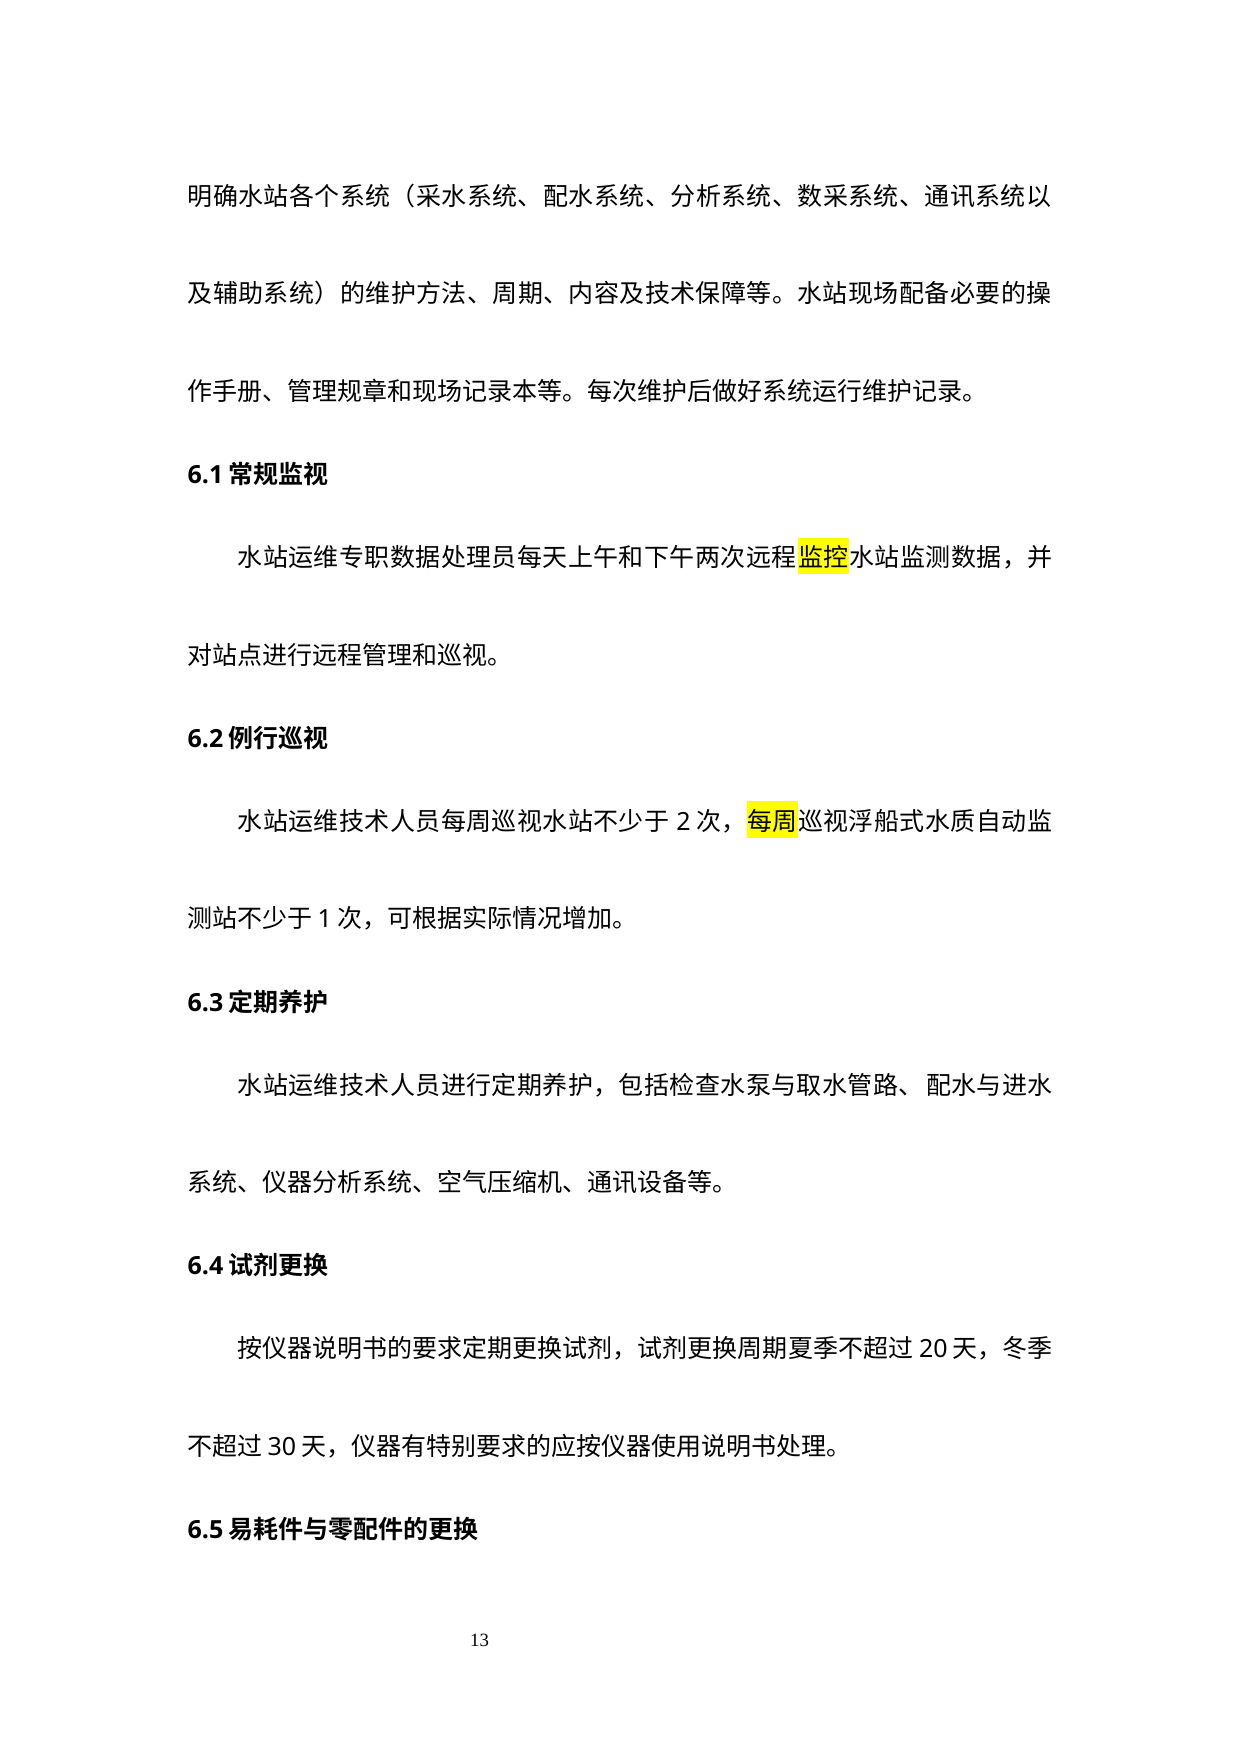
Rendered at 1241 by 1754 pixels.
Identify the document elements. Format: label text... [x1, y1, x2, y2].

text 水站运维技术人员每周巡视水站不少于2次，每周巡视浮船式水质自动监测站不少于1次，可根据实际情况增加。 [187, 787, 1053, 949]
text 水站运维专职数据处理员每天上午和下午两次远程监控水站监测数据，并对站点进行远程管理和巡视。 [187, 523, 1053, 686]
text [187, 162, 1053, 422]
text 6.2例行巡视 [187, 704, 1053, 769]
text 按仪器说明书的要求定期更换试剂，试剂更换周期夏季不超过20天，冬季不超过30天，仪器有特别要求的应按仪器使用说明书处理。 [187, 1314, 1053, 1477]
text 6.4试剂更换 [187, 1231, 1053, 1296]
text 6.3定期养护 [187, 968, 1053, 1033]
text 水站运维技术人员进行定期养护，包括检查水泵与取水管路、配水与进水系统、仪器分析系统、空气压缩机、通讯设备等。 [187, 1051, 1053, 1213]
text 6.1常规监视 [187, 440, 1053, 505]
text 6.5易耗件与零配件的更换 [187, 1495, 1053, 1560]
